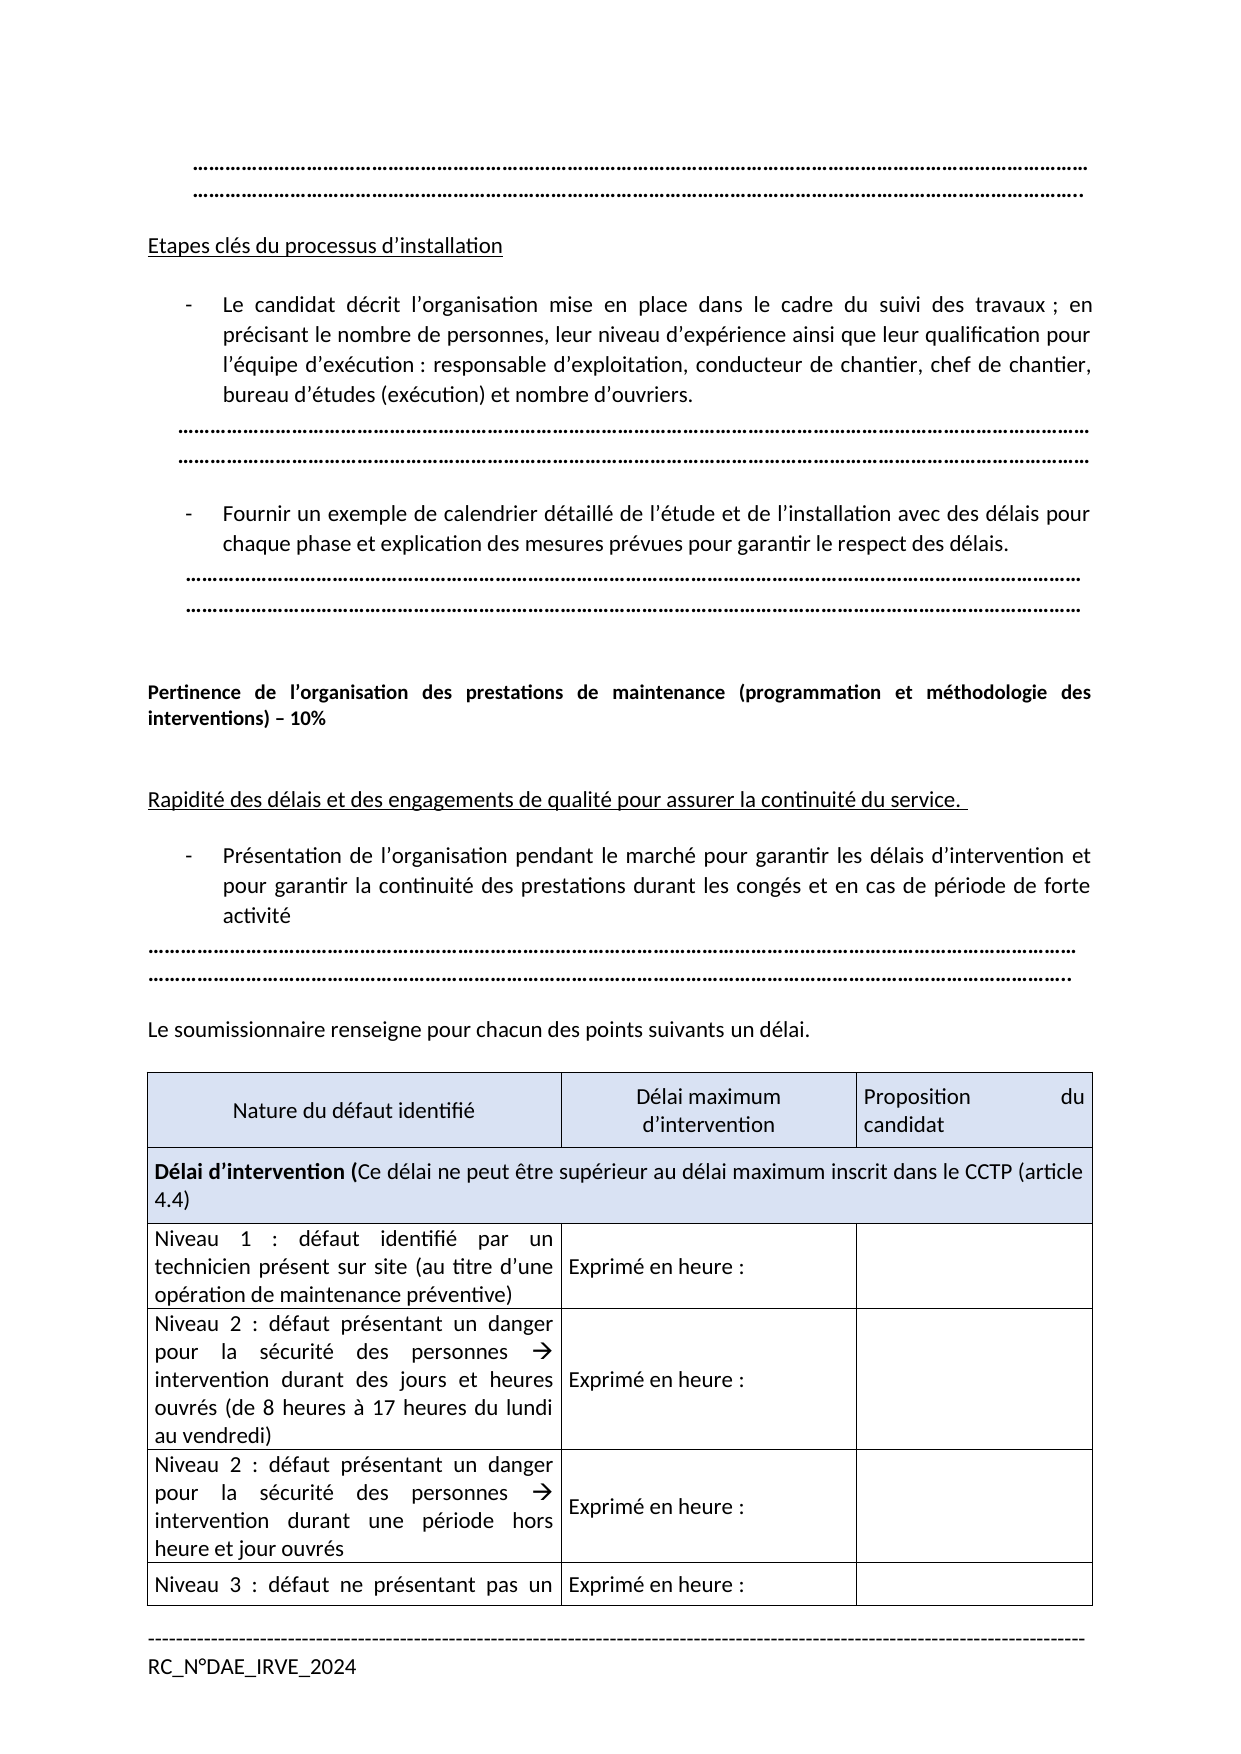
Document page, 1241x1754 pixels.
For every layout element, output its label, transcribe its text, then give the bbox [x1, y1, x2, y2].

text …………………………………………………………………………………………………………………………………………………………………………………………………………………………………………………………………………………………………… [185, 559, 1093, 618]
table_header Délai maximum d’intervention [562, 1073, 856, 1147]
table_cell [148, 1563, 561, 1605]
table_header Nature du défaut identifié [148, 1073, 561, 1147]
list Le candidat décrit l’organisation mise en place dans le cadre du suivi des travaux ; en précisant le nombre de personnes, leur niveau d’expérience ainsi que leur qualification pour l’équipe d’exécution : responsable d’exploitation, conducteur de chantier, chef de chantier, bureau d’études (exécution) et nombre d’ouvriers. [185, 290, 1093, 408]
text Rapidité des délais et des engagements de qualité pour assurer la continuité du service. [148, 785, 1093, 813]
table_cell Exprimé en heure : [562, 1224, 856, 1308]
text Pertinence de l’organisation des prestations de maintenance (programmation et méthodologie des interventions) – 10% [148, 679, 1093, 730]
table_cell [857, 1309, 1092, 1449]
list Présentation de l’organisation pendant le marché pour garantir les délais d’intervention et pour garantir la continuité des prestations durant les congés et en cas de période de forte activité [185, 841, 1093, 929]
text Le soumissionnaire renseigne pour chacun des points suivants un délai. [148, 1016, 1093, 1043]
table_header Proposition du candidat [857, 1073, 1092, 1147]
list ………………………………………………………………………………………………………………………………………………………………………………………………………………………………………………………………………………………………………… [177, 411, 1093, 469]
table_cell Niveau 1 : défaut identifié par un technicien présent sur site (au titre d’une opération de maintenance préventive) [148, 1224, 561, 1308]
table_cell Niveau 2 : défaut présentant un danger pour la sécurité des personnes intervention durant des jours et heures ouvrés (de 8 heures à 17 heures du lundi au vendredi) [148, 1309, 561, 1449]
table_cell [857, 1563, 1092, 1605]
text …………………………………………………………………………………………………………………………………………………………………………………………………………………………………………………………………………………………………………….. [148, 931, 1093, 987]
table_cell Exprimé en heure : [562, 1450, 856, 1562]
text Etapes clés du processus d’installation [148, 232, 1093, 260]
list Fournir un exemple de calendrier détaillé de l’étude et de l’installation avec des délais pour chaque phase et explication des mesures prévues pour garantir le respect des délais. [185, 499, 1093, 557]
table_cell [857, 1224, 1092, 1308]
list ………………………………………………………………………………………………………………………………………………………………………………………………………………………………………………………………………………………………….. [192, 148, 1093, 204]
table_cell Délai d’intervention (Ce délai ne peut être supérieur au délai maximum inscrit dans le CCTP (article 4.4) [148, 1148, 1092, 1223]
table_cell Exprimé en heure : [562, 1563, 856, 1605]
table_cell [857, 1450, 1092, 1562]
table_cell Niveau 2 : défaut présentant un danger pour la sécurité des personnes intervention durant une période hors heure et jour ouvrés [148, 1450, 561, 1562]
table_cell Exprimé en heure : [562, 1309, 856, 1449]
